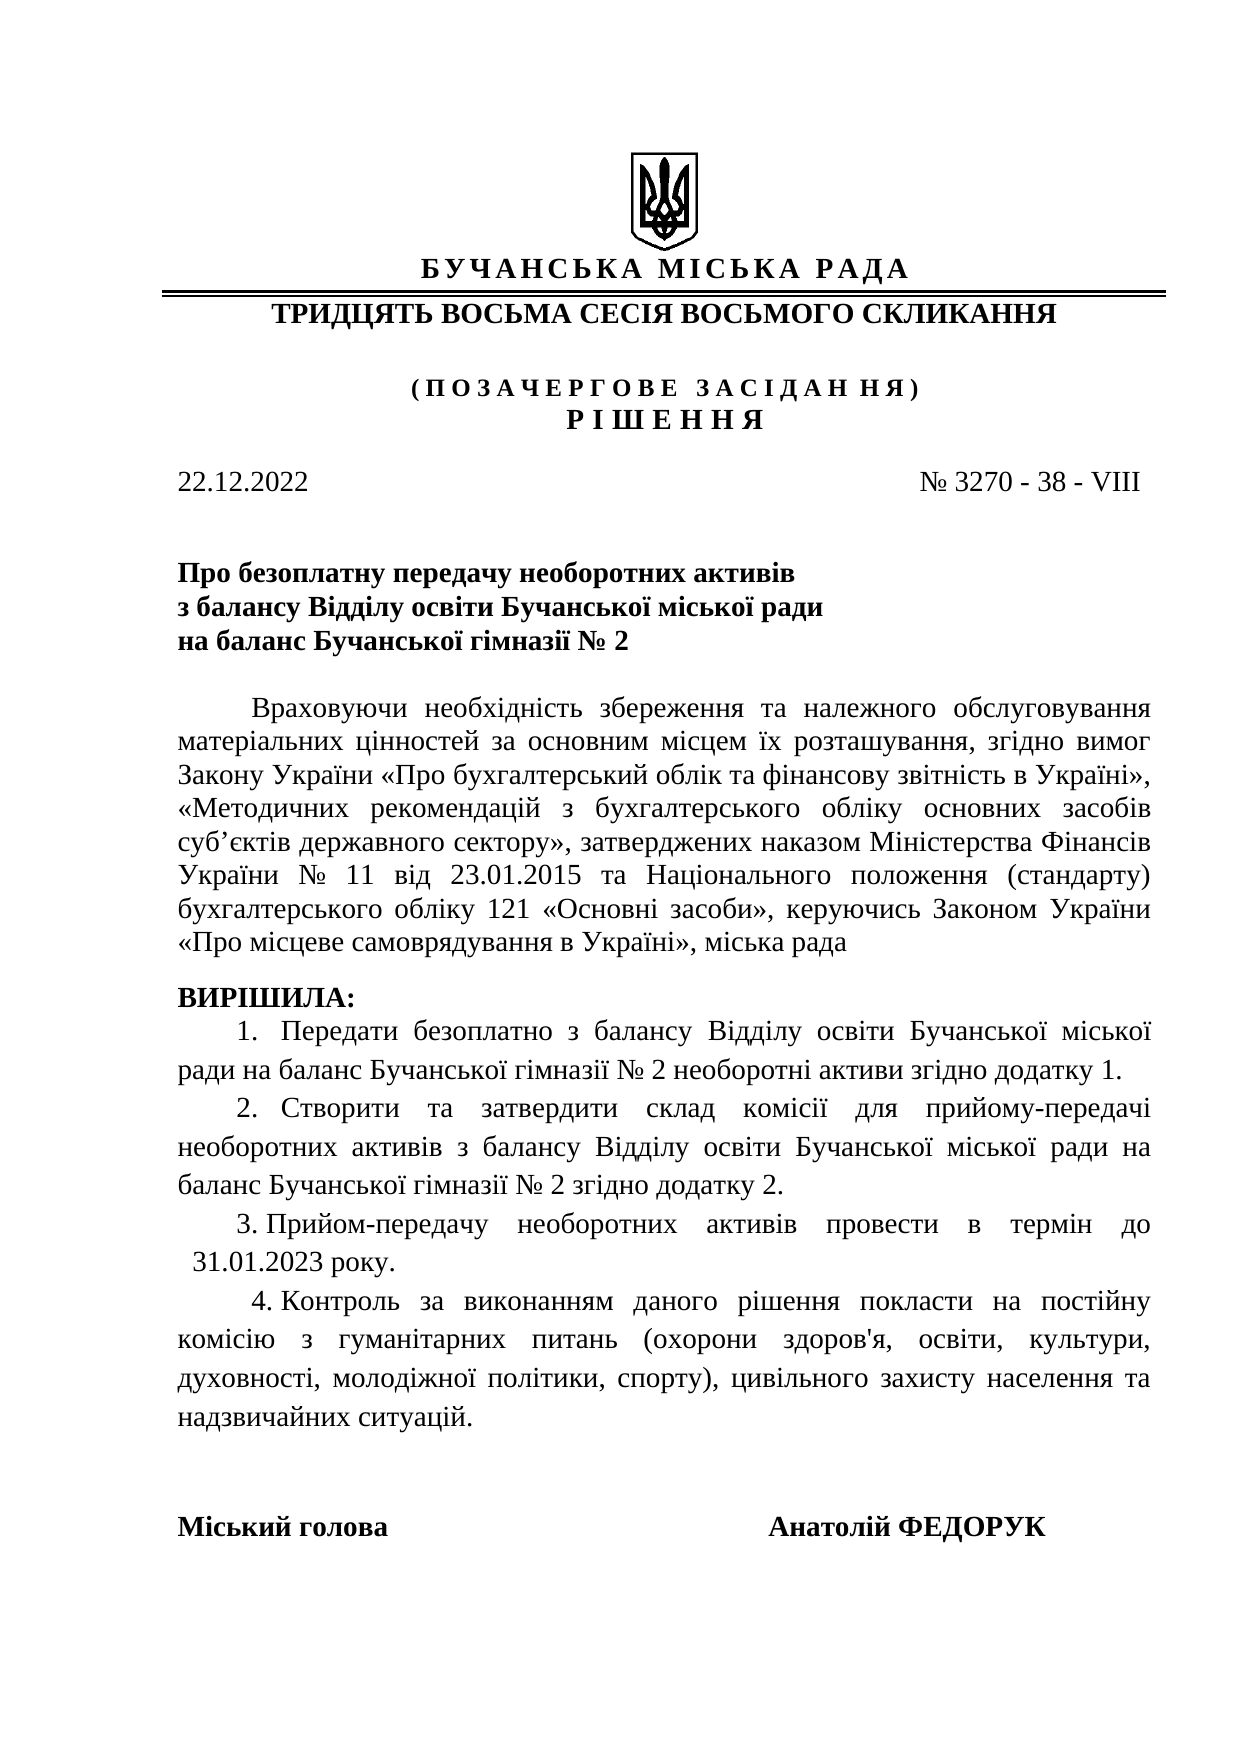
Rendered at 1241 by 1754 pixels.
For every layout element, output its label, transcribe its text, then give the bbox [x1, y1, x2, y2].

text на баланс Бучанської гімназії № 2 [177, 623, 1152, 656]
list Контроль за виконанням даного рішення покласти на постійну комісію з гуманітарних питань (охорони здоров'я, освіти, культури, духовності, молодіжної політики, спорту), цивільного захисту населення та надзвичайних ситуацій. [177, 1283, 1152, 1432]
list Передати безоплатно з балансу Відділу освіти Бучанської міської ради на баланс Бучанської гімназії № 2 необоротні активи згідно додатку 1. [177, 1013, 1152, 1085]
text ( П О З А Ч Е Р Г О В Е З А С І Д А Н Н Я ) [177, 373, 1152, 402]
text БУЧАНСЬКА МІСЬКА РАДА [177, 252, 1152, 285]
list Створити та затвердити склад комісії для прийому-передачі необоротних активів з балансу Відділу освіти Бучанської міської ради на баланс Бучанської гімназії № 2 згідно додатку 2. [177, 1090, 1152, 1201]
text Враховуючи необхідність збереження та належного обслуговування матеріальних цінностей за основним місцем їх розташування, згідно вимог Закону України «Про бухгалтерський облік та фінансову звітність в Україні», «Методичних рекомендацій з бухгалтерського обліку основних засобів суб’єктів державного сектору», затверджених наказом Міністерства Фінансів України № 11 від 23.01.2015 та Національного положення (стандарту) бухгалтерського обліку 121 «Основні засоби», керуючись Законом України «Про місцеве самоврядування в Україні», міська рада [177, 690, 1152, 958]
text ВИРІШИЛА: [177, 980, 1152, 1013]
text Міський голова Анатолій ФЕДОРУК [177, 1509, 1152, 1543]
text з балансу Відділу освіти Бучанської міської ради [177, 589, 1152, 623]
text Про безоплатну передачу необоротних активів [177, 556, 1152, 589]
list Прийом-передачу необоротних активів провести в термін до 31.01.2023 року. [192, 1206, 1152, 1278]
picture [629, 151, 700, 252]
table_header ТРИДЦЯТЬ ВОСЬМА СЕСІЯ ВОСЬМОГО СКЛИКАННЯ [162, 297, 1166, 373]
subtitle 22.12.2022 № 3270 - 38 - VIІІ [177, 464, 1152, 498]
text РІШЕННЯ [177, 402, 1152, 436]
